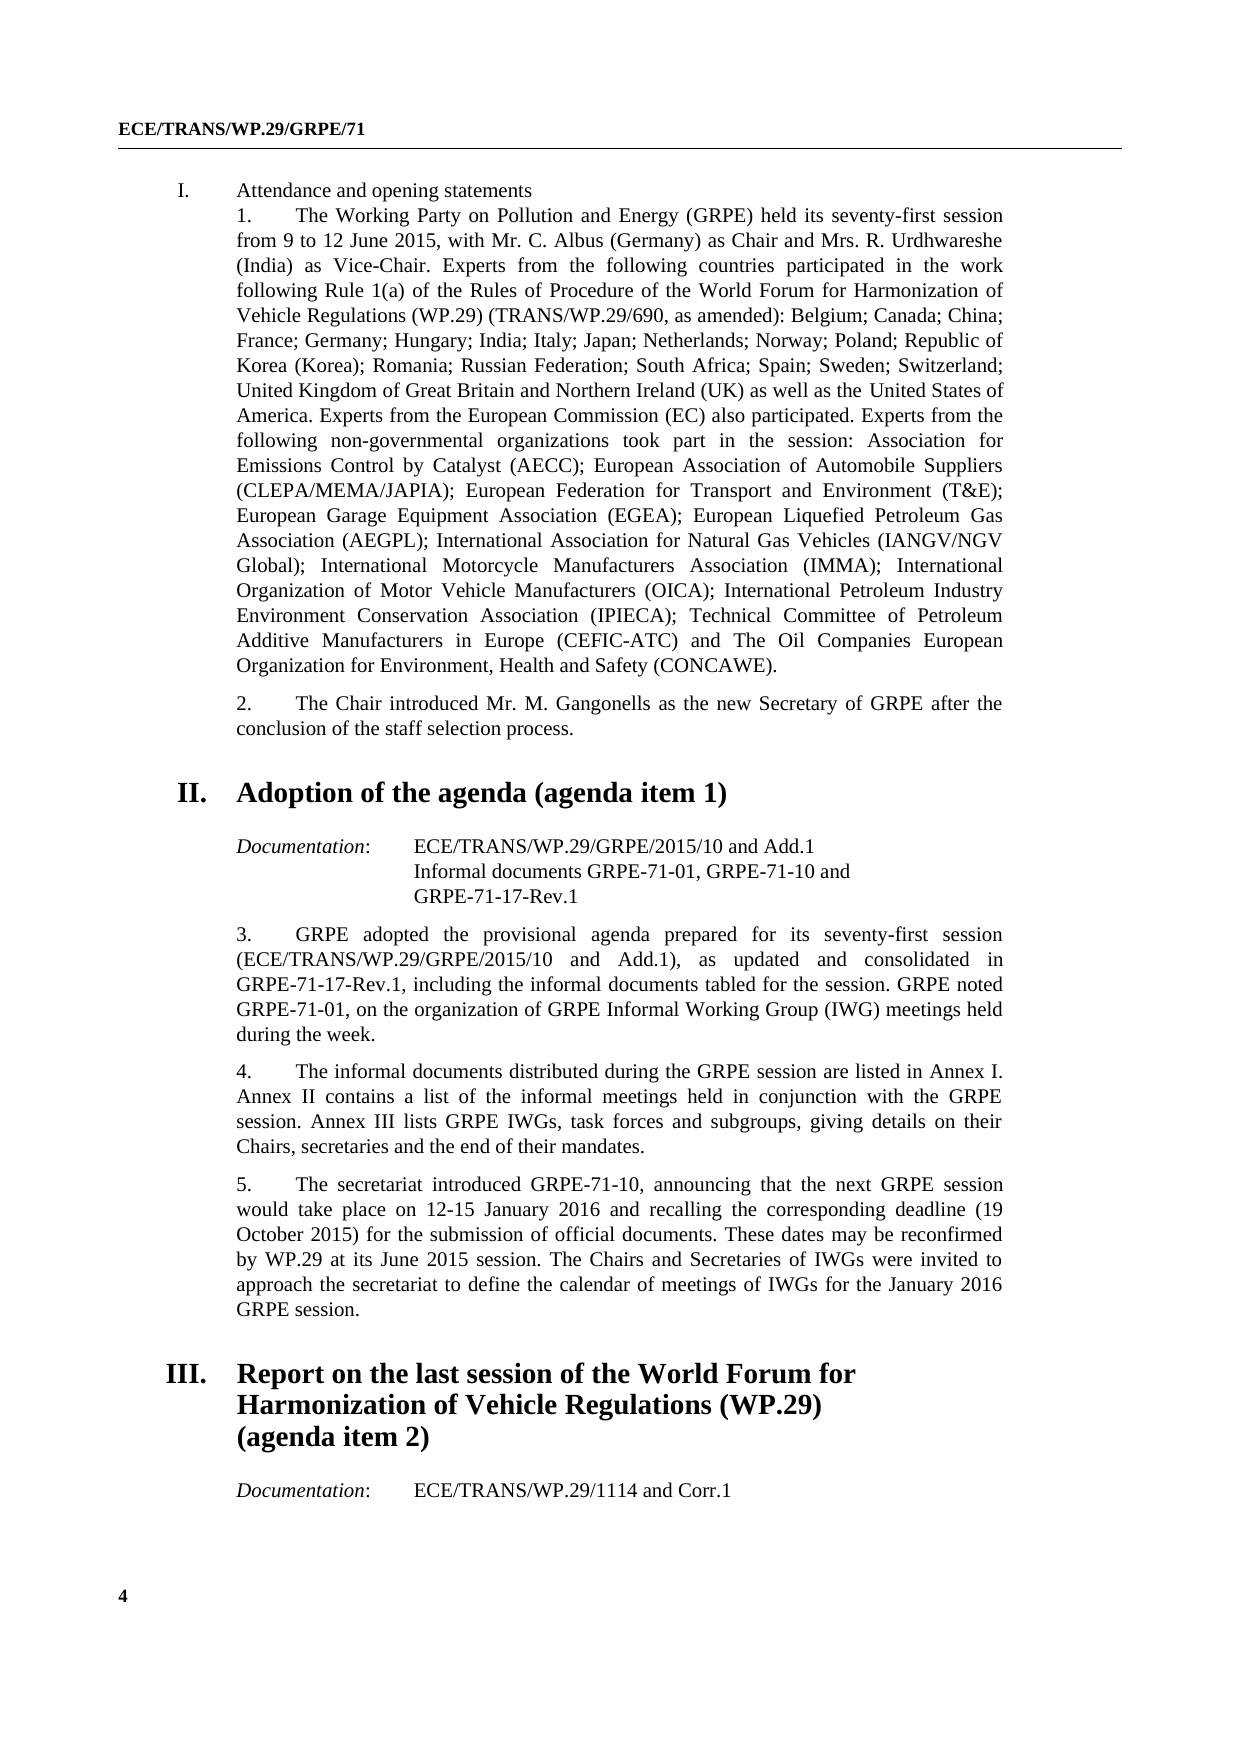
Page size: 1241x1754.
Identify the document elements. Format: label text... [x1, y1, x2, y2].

text 2. The Chair introduced Mr. M. Gangonells as the new Secretary of GRPE after the conclusion of the staff selection process. [236, 690, 1004, 740]
text Documentation: ECE/TRANS/WP.29/GRPE/2015/10 and Add.1 Informal documents GRPE-71-01, GRPE-71-10 and GRPE-71-17-Rev.1 [236, 833, 1004, 908]
text 4. The informal documents distributed during the GRPE session are listed in Annex I. Annex II contains a list of the informal meetings held in conjunction with the GRPE session. Annex III lists GRPE IWGs, task forces and subgroups, giving details on their Chairs, secretaries and the end of their mandates. [236, 1058, 1004, 1158]
text 3. GRPE adopted the provisional agenda prepared for its seventy-first session (ECE/TRANS/WP.29/GRPE/2015/10 and Add.1), as updated and consolidated in GRPE-71-17-Rev.1, including the informal documents tabled for the session. GRPE noted GRPE-71-01, on the organization of GRPE Informal Working Group (IWG) meetings held during the week. [236, 921, 1004, 1046]
text 1. The Working Party on Pollution and Energy (GRPE) held its seventy-first session from 9 to 12 June 2015, with Mr. C. Albus (Germany) as Chair and Mrs. R. Urdhwareshe (India) as Vice-Chair. Experts from the following countries participated in the work following Rule 1(a) of the Rules of Procedure of the World Forum for Harmonization of Vehicle Regulations (WP.29) (TRANS/WP.29/690, as amended): Belgium; Canada; China; France; Germany; Hungary; India; Italy; Japan; Netherlands; Norway; Poland; Republic of Korea (Korea); Romania; Russian Federation; South Africa; Spain; Sweden; Switzerland; United Kingdom of Great Britain and Northern Ireland (UK) as well as the United States of America. Experts from the European Commission (EC) also participated. Experts from the following non-governmental organizations took part in the session: Association for Emissions Control by Catalyst (AECC); European Association of Automobile Suppliers (CLEPA/MEMA/JAPIA); European Federation for Transport and Environment (T&E); European Garage Equipment Association (EGEA); European Liquefied Petroleum Gas Association (AEGPL); International Association for Natural Gas Vehicles (IANGV/NGV Global); International Motorcycle Manufacturers Association (IMMA); International Organization of Motor Vehicle Manufacturers (OICA); International Petroleum Industry Environment Conservation Association (IPIECA); Technical Committee of Petroleum Additive Manufacturers in Europe (CEFIC-ATC) and The Oil Companies European Organization for Environment, Health and Safety (CONCAWE). [236, 202, 1004, 677]
text III. Report on the last session of the World Forum for Harmonization of Vehicle Regulations (WP.29) (agenda item 2) [118, 1358, 1003, 1452]
text I. Attendance and opening statements [118, 177, 1122, 202]
text II. Adoption of the agenda (agenda item 1) [118, 777, 1004, 808]
text 5. The secretariat introduced GRPE-71-10, announcing that the next GRPE session would take place on 12-15 January 2016 and recalling the corresponding deadline (19 October 2015) for the submission of official documents. These dates may be reconfirmed by WP.29 at its June 2015 session. The Chairs and Secretaries of IWGs were invited to approach the secretariat to define the calendar of meetings of IWGs for the January 2016 GRPE session. [236, 1171, 1004, 1321]
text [236, 1477, 1004, 1502]
